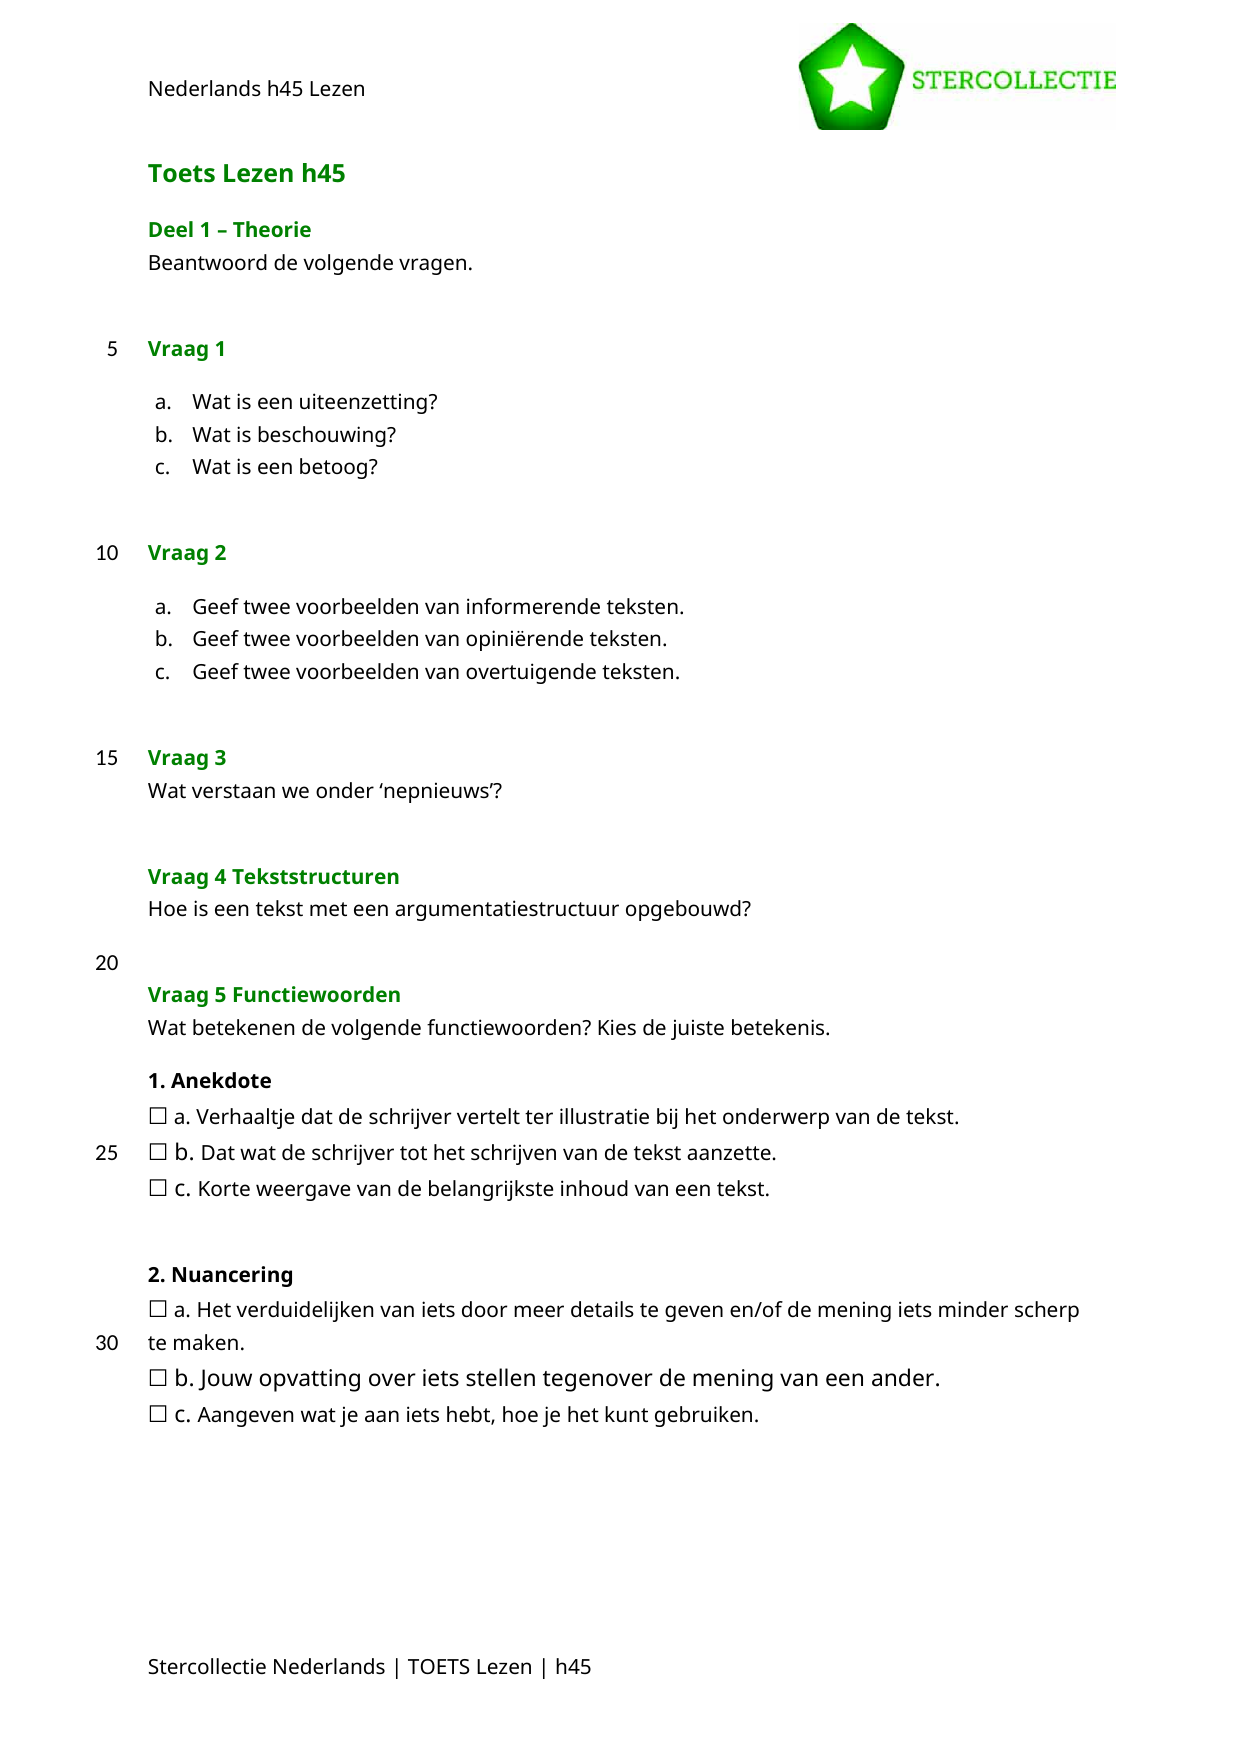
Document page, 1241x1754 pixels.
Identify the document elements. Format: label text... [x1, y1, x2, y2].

text Deel 1 – Theorie Beantwoord de volgende vragen. [148, 215, 1093, 276]
text 2. Nuancering ☐ a. Het verduidelijken van iets door meer details te geven en/of de mening iets minder scherp te maken. ☐ b. Jouw opvatting over iets stellen tegenover de mening van een ander. ☐ c. Aangeven wat je aan iets hebt, hoe je het kunt gebruiken. [148, 1260, 1093, 1429]
text Vraag 5 Functiewoorden Wat betekenen de volgende functiewoorden? Kies de juiste betekenis. [148, 948, 1093, 1042]
list Geef twee voorbeelden van overtuigende teksten. [154, 657, 1093, 686]
text Vraag 2 [148, 506, 1093, 567]
picture [798, 23, 1116, 130]
list Wat is een betoog? [154, 452, 1093, 481]
list Geef twee voorbeelden van opiniërende teksten. [154, 624, 1093, 653]
text Vraag 3 Wat verstaan we onder ‘nepnieuws’? [148, 711, 1093, 804]
list Wat is beschouwing? [154, 420, 1093, 448]
text Toets Lezen h45 [148, 155, 1093, 189]
list Geef twee voorbeelden van informerende teksten. [154, 592, 1093, 620]
list Wat is een uiteenzetting? [154, 387, 1093, 416]
text Vraag 1 [148, 301, 1093, 362]
text 1. Anekdote ☐ a. Verhaaltje dat de schrijver vertelt ter illustratie bij het onderwerp van de tekst. ☐ b. Dat wat de schrijver tot het schrijven van de tekst aanzette. ☐ c. Korte weergave van de belangrijkste inhoud van een tekst. [148, 1067, 1093, 1235]
text Vraag 4 Tekststructuren Hoe is een tekst met een argumentatiestructuur opgebouwd? [148, 829, 1093, 923]
